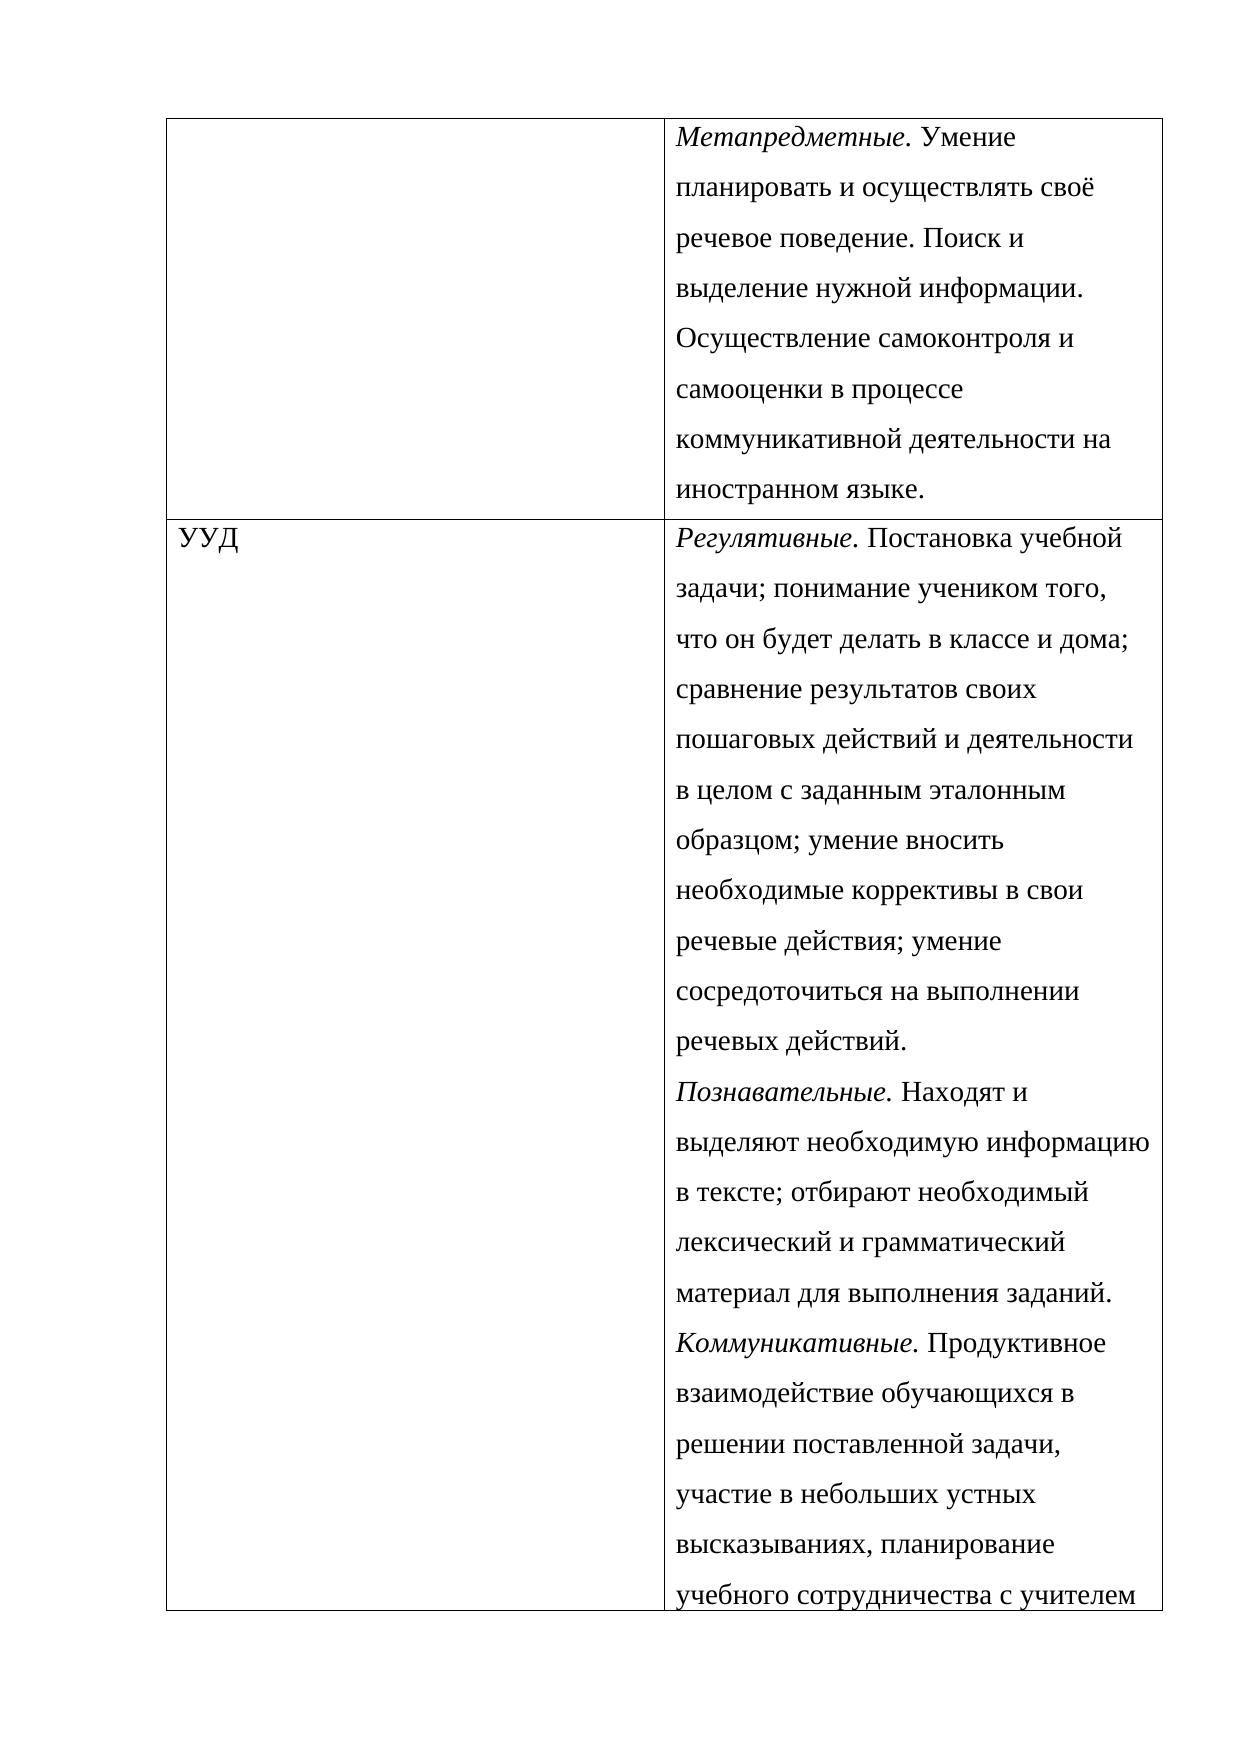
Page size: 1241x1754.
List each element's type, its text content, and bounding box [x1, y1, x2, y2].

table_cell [167, 119, 664, 519]
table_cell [665, 119, 1162, 519]
table_cell УУД [167, 520, 664, 1610]
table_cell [665, 520, 1162, 1610]
